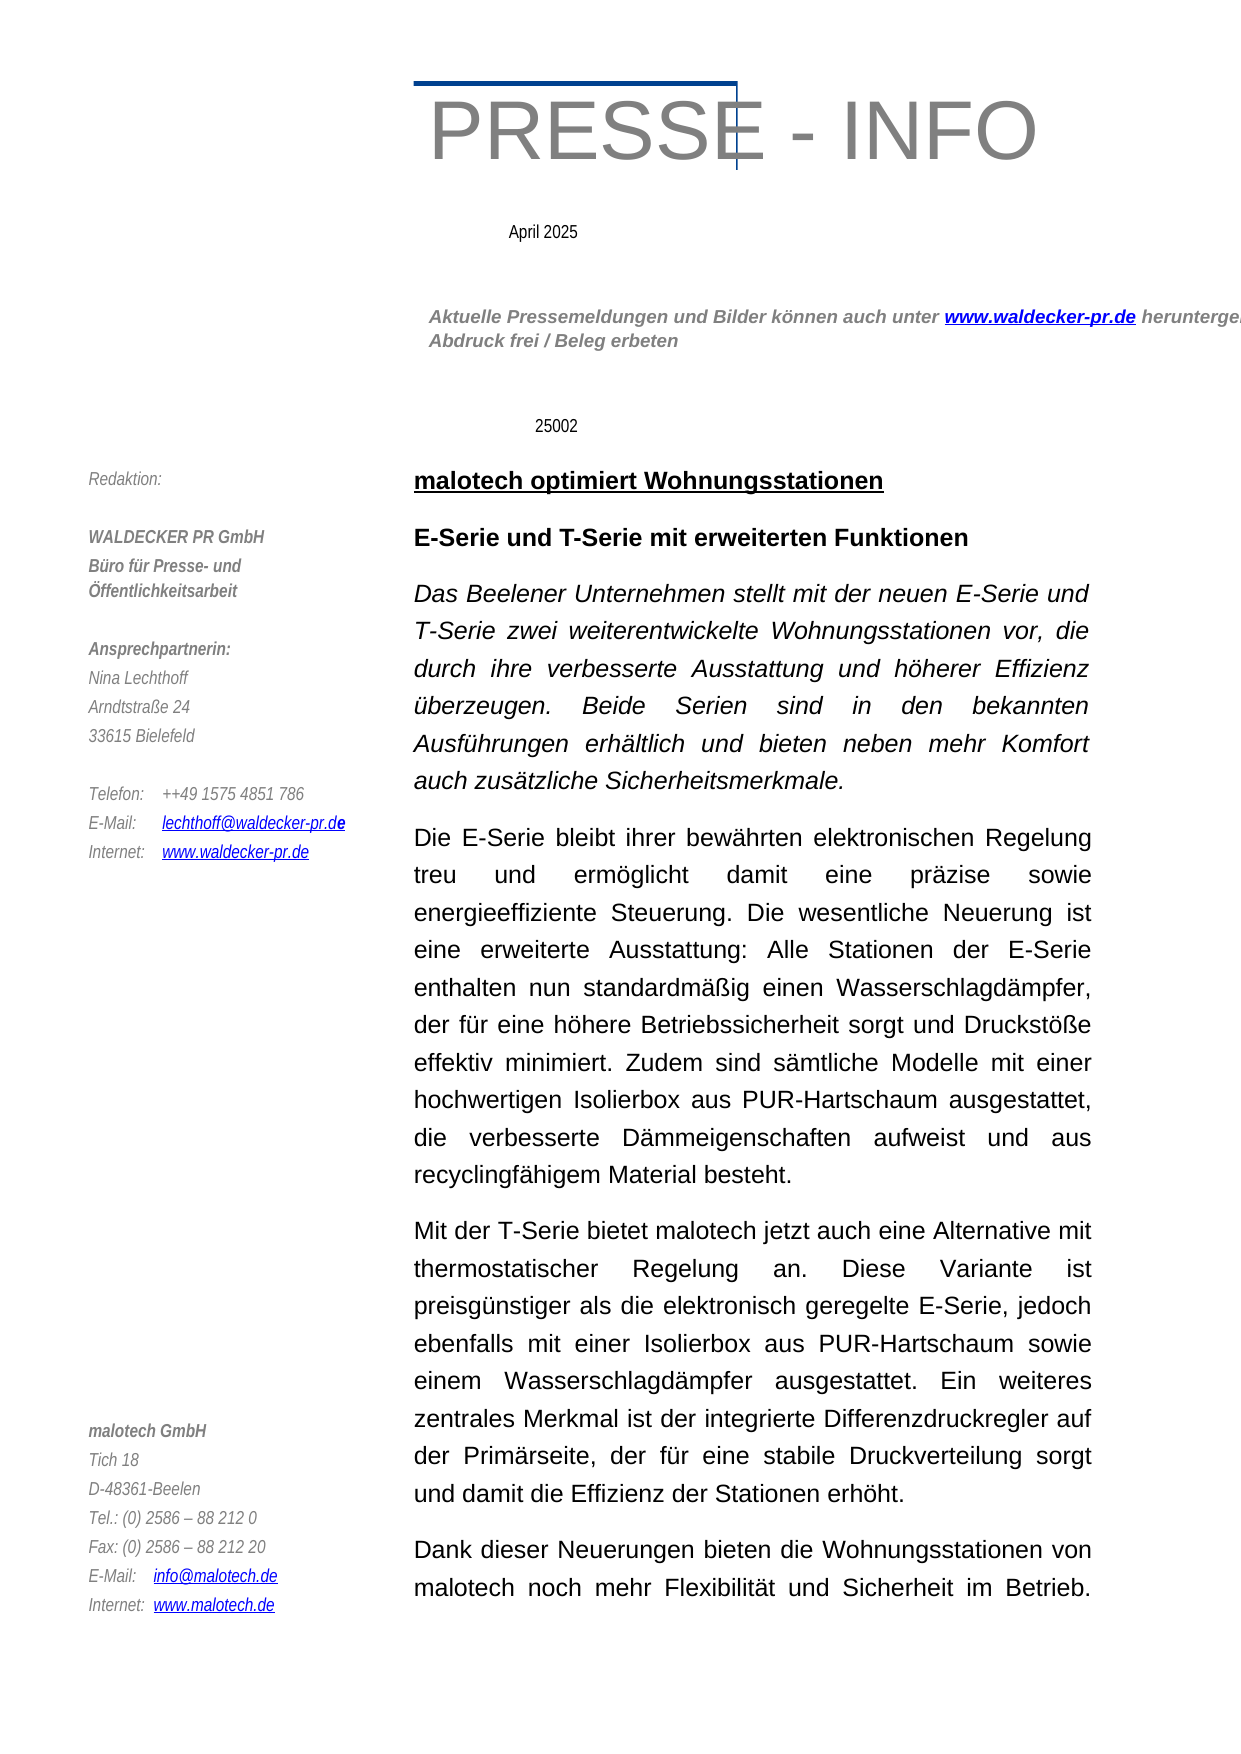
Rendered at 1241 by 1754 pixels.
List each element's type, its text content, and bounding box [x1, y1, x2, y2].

picture [413, 81, 738, 102]
text malotech optimiert Wohnungsstationen [413, 460, 1093, 497]
text Das Beelener Unternehmen stellt mit der neuen E-Serie und T-Serie zwei weiterentwickelte Wohnungsstationen vor, die durch ihre verbesserte Ausstattung und höherer Effizienz überzeugen. Beide Serien sind in den bekannten Ausführungen erhältlich und bieten neben mehr Komfort auch zusätzliche Sicherheitsmerkmale. [413, 572, 1093, 797]
text Die E-Serie bleibt ihrer bewährten elektronischen Regelung treu und ermöglicht damit eine präzise sowie energieeffiziente Steuerung. Die wesentliche Neuerung ist eine erweiterte Ausstattung: Alle Stationen der E-Serie enthalten nun standardmäßig einen Wasserschlagdämpfer, der für eine höhere Betriebssicherheit sorgt und Druckstöße effektiv minimiert. Zudem sind sämtliche Modelle mit einer hochwertigen Isolierbox aus PUR-Hartschaum ausgestattet, die verbesserte Dämmeigenschaften aufweist und aus recyclingfähigem Material besteht. [413, 816, 1093, 1191]
text Mit der T-Serie bietet malotech jetzt auch eine Alternative mit thermostatischer Regelung an. Diese Variante ist preisgünstiger als die elektronisch geregelte E-Serie, jedoch ebenfalls mit einer Isolierbox aus PUR-Hartschaum sowie einem Wasserschlagdämpfer ausgestattet. Ein weiteres zentrales Merkmal ist der integrierte Differenzdruckregler auf der Primärseite, der für eine stabile Druckverteilung sorgt und damit die Effizienz der Stationen erhöht. [413, 1210, 1093, 1510]
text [413, 1528, 1093, 1603]
text E-Serie und T-Serie mit erweiterten Funktionen [413, 516, 1093, 553]
